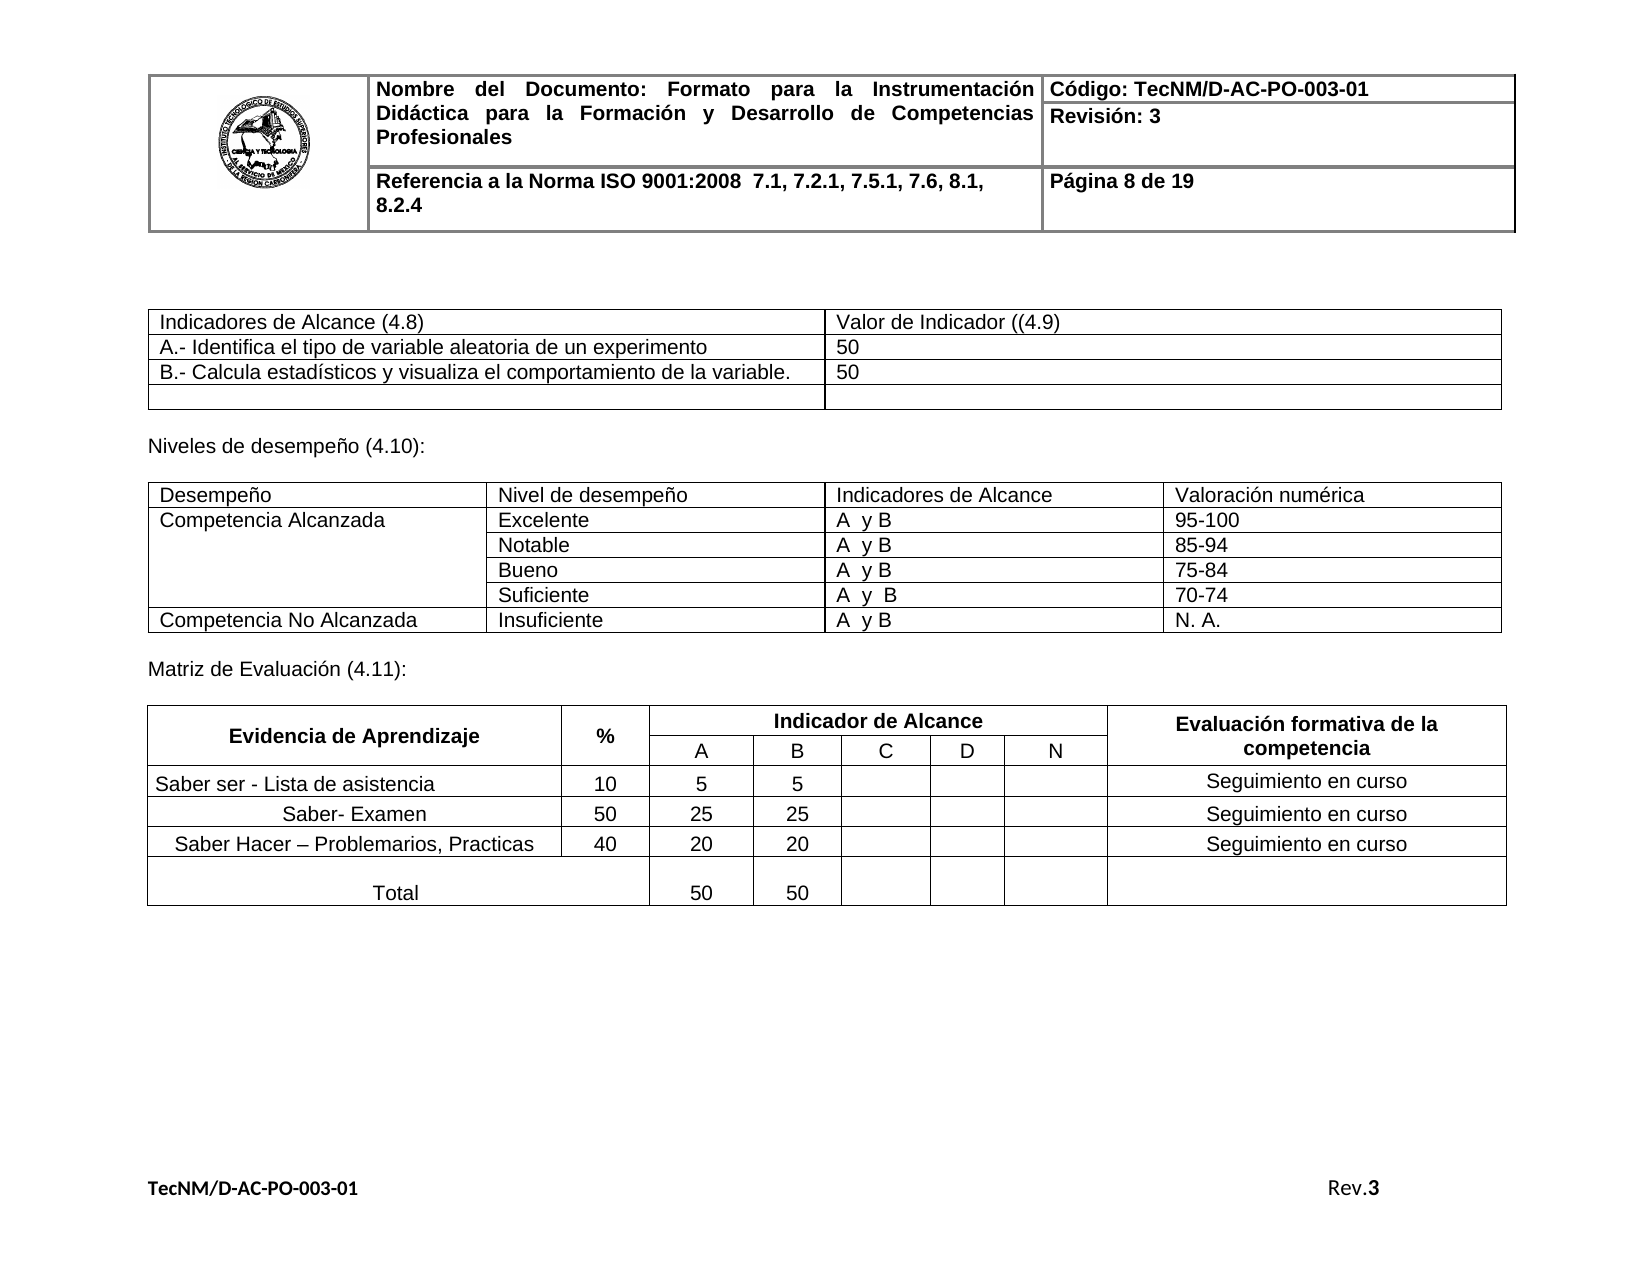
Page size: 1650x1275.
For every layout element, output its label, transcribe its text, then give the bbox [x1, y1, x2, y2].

table_cell A y B [826, 558, 1163, 582]
picture [217, 95, 310, 189]
table_cell 40 [562, 827, 649, 856]
table_cell 5 [754, 766, 841, 796]
table_cell Bueno [487, 558, 824, 582]
table_cell Saber- Examen [148, 797, 561, 826]
table_cell Saber Hacer – Problemarios, Practicas [148, 827, 561, 856]
table_cell 50 [562, 797, 649, 826]
table_header Valor de Indicador ((4.9) [826, 310, 1501, 334]
table_cell 50 [754, 857, 841, 905]
table_cell Competencia No Alcanzada [149, 608, 486, 632]
table_cell N. A. [1164, 608, 1501, 632]
table_cell [931, 827, 1004, 856]
table_cell 50 [826, 335, 1501, 359]
table_cell N [1005, 736, 1107, 765]
table_cell B [754, 736, 841, 765]
table_cell A y B [826, 583, 1163, 607]
table_cell [149, 385, 824, 409]
table_header % [562, 706, 649, 765]
table_header Evidencia de Aprendizaje [148, 706, 561, 765]
table_cell A [650, 736, 753, 765]
table_cell 95-100 [1164, 508, 1501, 532]
table_header Evaluación formativa de la competencia [1108, 706, 1506, 765]
table_cell 20 [650, 827, 753, 856]
table_cell [842, 766, 930, 796]
table_cell [826, 385, 1501, 409]
table_cell A y B [826, 608, 1163, 632]
table_cell 10 [562, 766, 649, 796]
table_header Indicadores de Alcance (4.8) [149, 310, 824, 334]
table_cell 25 [754, 797, 841, 826]
table_cell [1005, 766, 1107, 796]
table_cell Insuficiente [487, 608, 824, 632]
table_cell 50 [826, 360, 1501, 384]
table_cell 20 [754, 827, 841, 856]
table_cell Excelente [487, 508, 824, 532]
table_cell Seguimiento en curso [1108, 766, 1506, 796]
table_cell B.- Calcula estadísticos y visualiza el comportamiento de la variable. [149, 360, 824, 384]
table_cell [931, 766, 1004, 796]
table_header Indicadores de Alcance [826, 483, 1163, 507]
table_cell [931, 857, 1004, 905]
table_cell 25 [650, 797, 753, 826]
table_cell Total [148, 857, 649, 905]
table_cell [1108, 857, 1506, 905]
table_cell Suficiente [487, 583, 824, 607]
text Matriz de Evaluación (4.11): [148, 657, 1502, 681]
table_cell 85-94 [1164, 533, 1501, 557]
table_cell [842, 797, 930, 826]
table_cell Seguimiento en curso [1108, 797, 1506, 826]
table_cell [1005, 857, 1107, 905]
table_cell C [842, 736, 930, 765]
table_header Valoración numérica [1164, 483, 1501, 507]
table_cell Competencia Alcanzada [149, 508, 486, 607]
text Niveles de desempeño (4.10): [148, 434, 1502, 458]
table_cell [1005, 827, 1107, 856]
table_cell 75-84 [1164, 558, 1501, 582]
table_header Nivel de desempeño [487, 483, 824, 507]
table_cell A y B [826, 508, 1163, 532]
table_cell 50 [650, 857, 753, 905]
table_cell [1005, 797, 1107, 826]
table_cell [931, 797, 1004, 826]
table_cell [842, 857, 930, 905]
table_cell D [931, 736, 1004, 765]
table_cell A.- Identifica el tipo de variable aleatoria de un experimento [149, 335, 824, 359]
table_cell 70-74 [1164, 583, 1501, 607]
table_cell A y B [826, 533, 1163, 557]
table_header Desempeño [149, 483, 486, 507]
table_cell Notable [487, 533, 824, 557]
table_header Indicador de Alcance [650, 706, 1107, 735]
table_cell Saber ser - Lista de asistencia [148, 766, 561, 796]
table_cell [842, 827, 930, 856]
table_cell 5 [650, 766, 753, 796]
table_cell Seguimiento en curso [1108, 827, 1506, 856]
